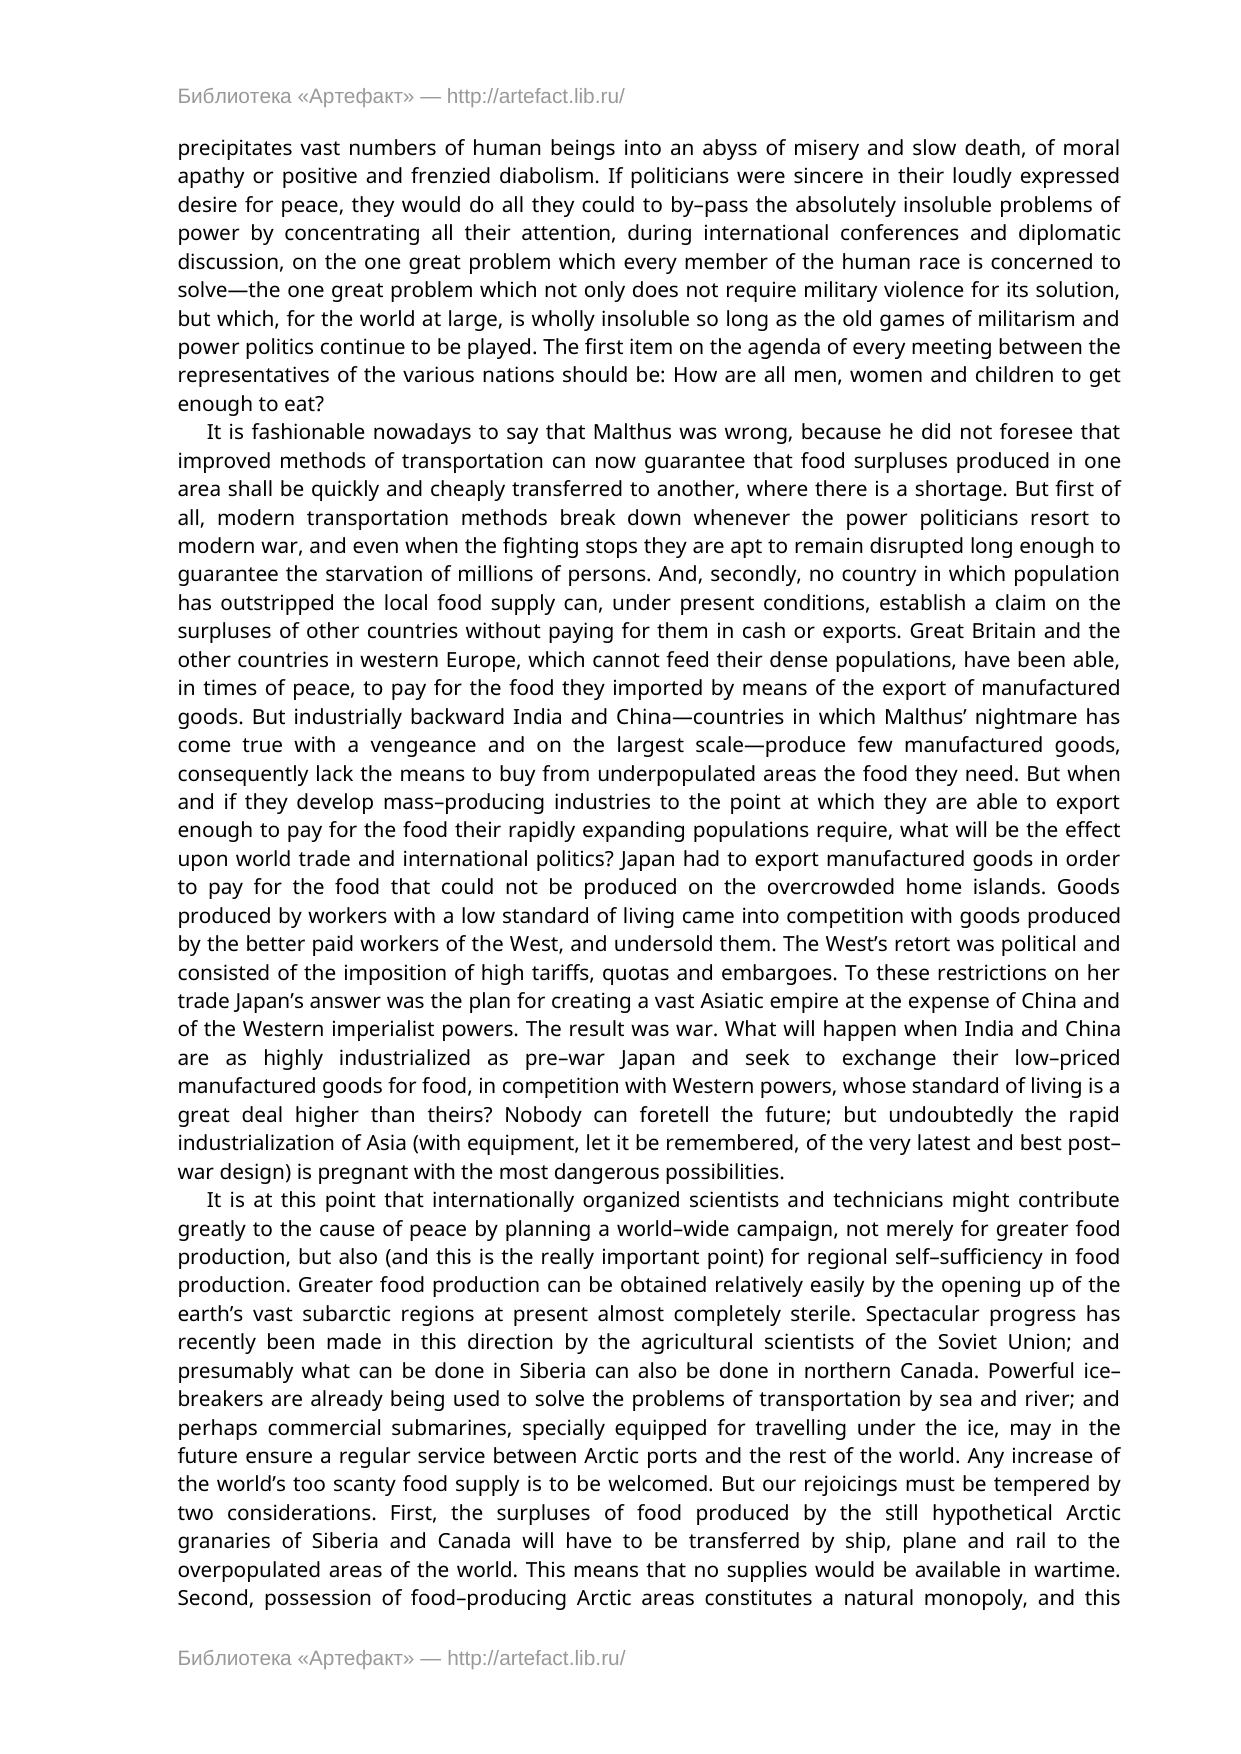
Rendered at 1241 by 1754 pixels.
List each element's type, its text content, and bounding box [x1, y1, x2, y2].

text It is fashionable nowadays to say that Malthus was wrong, because he did not foresee that improved methods of transportation can now guarantee that food surpluses produced in one area shall be quickly and cheaply transferred to another, where there is a shortage. But first of all, modern transportation methods break down whenever the power politicians resort to modern war, and even when the fighting stops they are apt to remain disrupted long enough to guarantee the starvation of millions of persons. And, secondly, no country in which population has outstripped the local food supply can, under present conditions, establish a claim on the surpluses of other countries without paying for them in cash or exports. Great Britain and the other countries in western Europe, which cannot feed their dense populations, have been able, in times of peace, to pay for the food they imported by means of the export of manufactured goods. But industrially backward India and China—countries in which Malthus’ nightmare has come true with a vengeance and on the largest scale—produce few manufactured goods, consequently lack the means to buy from underpopulated areas the food they need. But when and if they develop mass–producing industries to the point at which they are able to export enough to pay for the food their rapidly expanding populations require, what will be the effect upon world trade and international politics? Japan had to export manufactured goods in order to pay for the food that could not be produced on the overcrowded home islands. Goods produced by workers with a low standard of living came into competition with goods produced by the better paid workers of the West, and undersold them. The West’s retort was political and consisted of the imposition of high tariffs, quotas and embargoes. To these restrictions on her trade Japan’s answer was the plan for creating a vast Asiatic empire at the expense of China and of the Western imperialist powers. The result was war. What will happen when India and China are as highly industrialized as pre–war Japan and seek to exchange their low–priced manufactured goods for food, in competition with Western powers, whose standard of living is a great deal higher than theirs? Nobody can foretell the future; but undoubtedly the rapid industrialization of Asia (with equipment, let it be remembered, of the very latest and best post–war design) is pregnant with the most dangerous possibilities. [177, 417, 1122, 1185]
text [177, 1185, 1122, 1612]
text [177, 133, 1122, 417]
